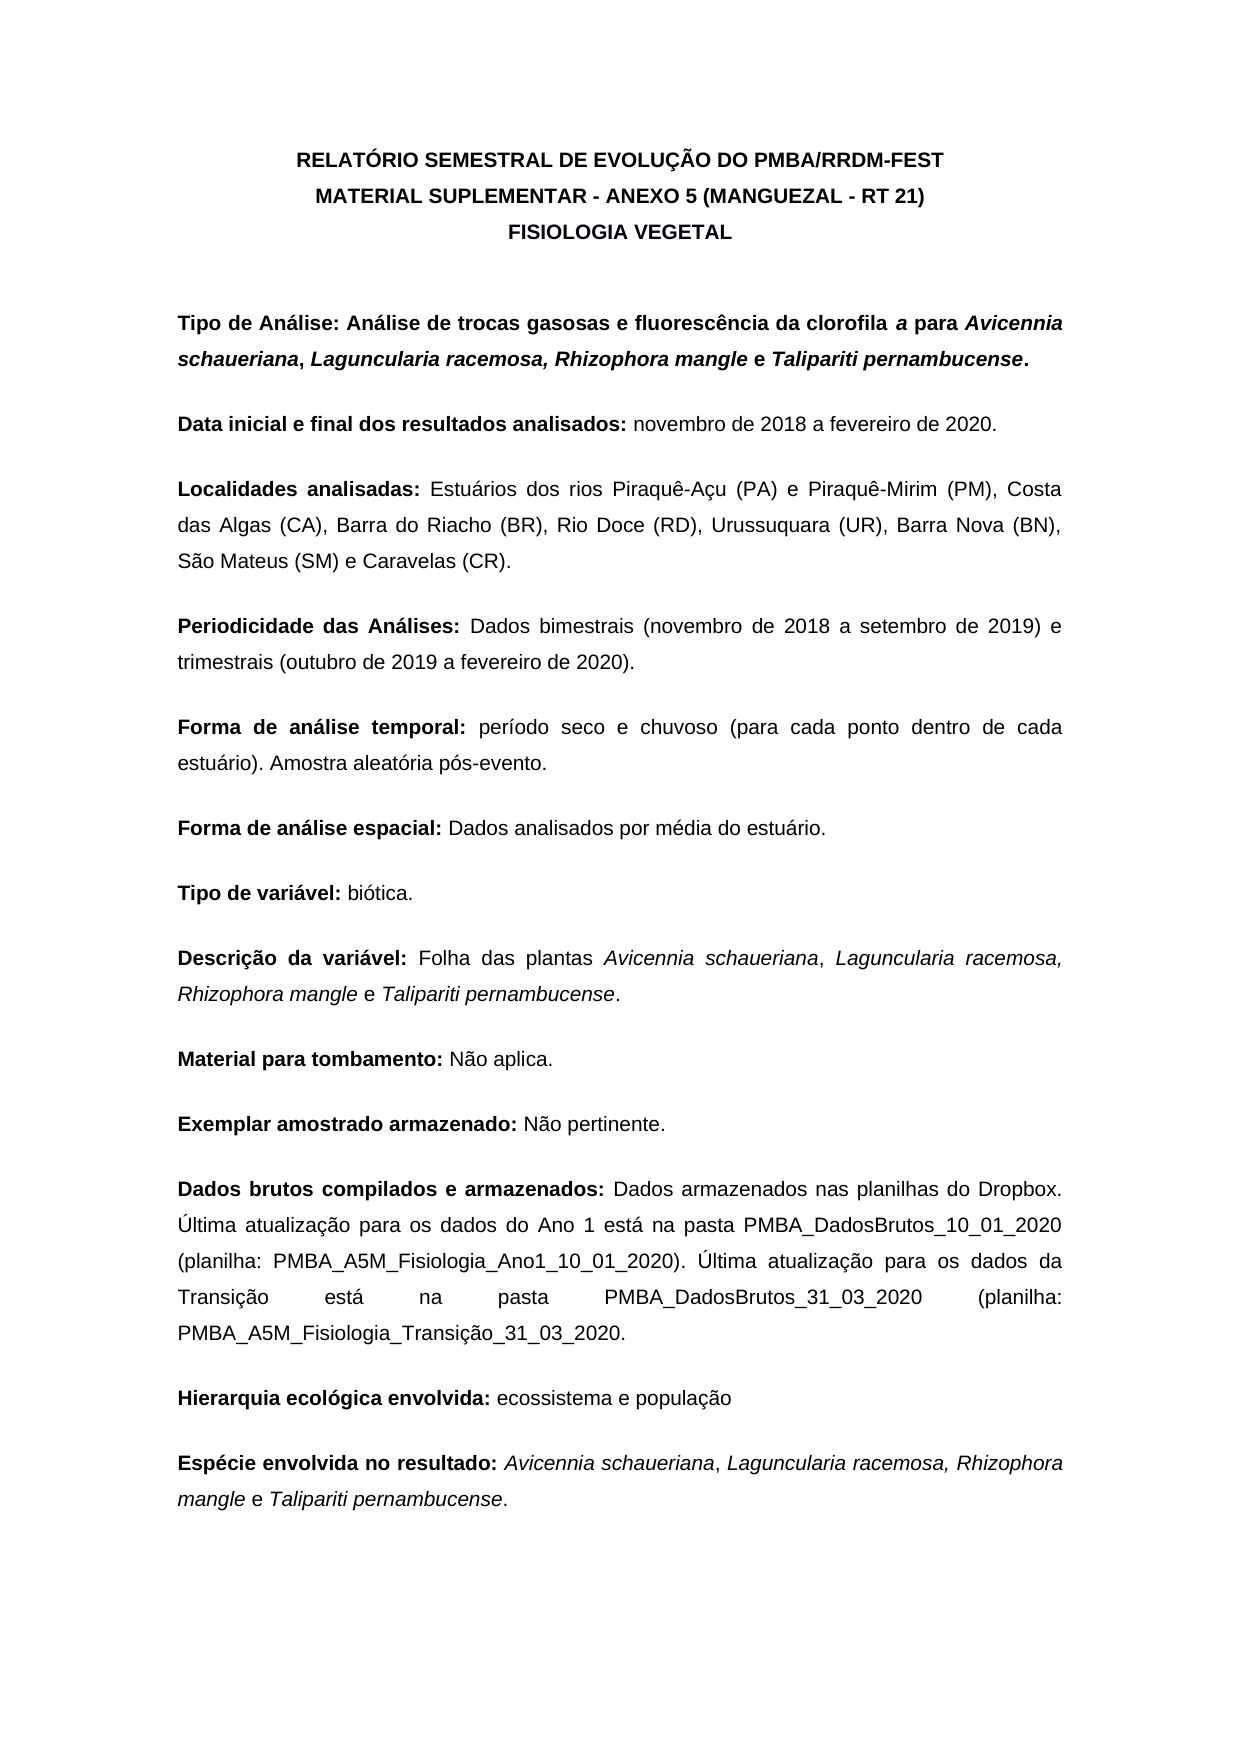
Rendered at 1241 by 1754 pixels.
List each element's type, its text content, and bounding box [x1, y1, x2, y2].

text RELATÓRIO SEMESTRAL DE EVOLUÇÃO DO PMBA/RRDM-FEST [177, 148, 1063, 172]
text Hierarquia ecológica envolvida: ecossistema e população [177, 1386, 1063, 1410]
text Espécie envolvida no resultado: Avicennia schaueriana, Laguncularia racemosa, Rhizophora mangle e Talipariti pernambucense. [177, 1451, 1063, 1511]
text Descrição da variável: Folha das plantas Avicennia schaueriana, Laguncularia racemosa, Rhizophora mangle e Talipariti pernambucense. [177, 946, 1063, 1006]
text Data inicial e final dos resultados analisados: novembro de 2018 a fevereiro de 2020. [177, 411, 1063, 435]
text Dados brutos compilados e armazenados: Dados armazenados nas planilhas do Dropbox. Última atualização para os dados do Ano 1 está na pasta PMBA_DadosBrutos_10_01_2020 (planilha: PMBA_A5M_Fisiologia_Ano1_10_01_2020). Última atualização para os dados da Transição está na pasta PMBA_DadosBrutos_31_03_2020 (planilha: PMBA_A5M_Fisiologia_Transição_31_03_2020. [177, 1177, 1063, 1345]
text MATERIAL SUPLEMENTAR - ANEXO 5 (MANGUEZAL - RT 21) [177, 183, 1063, 207]
text Tipo de Análise: Análise de trocas gasosas e fluorescência da clorofila a para Avicennia schaueriana, Laguncularia racemosa, Rhizophora mangle e Talipariti pernambucense. [177, 310, 1063, 370]
text Localidades analisadas: Estuários dos rios Piraquê-Açu (PA) e Piraquê-Mirim (PM), Costa das Algas (CA), Barra do Riacho (BR), Rio Doce (RD), Urussuquara (UR), Barra Nova (BN), São Mateus (SM) e Caravelas (CR). [177, 477, 1063, 572]
text Periodicidade das Análises: Dados bimestrais (novembro de 2018 a setembro de 2019) e trimestrais (outubro de 2019 a fevereiro de 2020). [177, 613, 1063, 673]
text Forma de análise temporal: período seco e chuvoso (para cada ponto dentro de cada estuário). Amostra aleatória pós-evento. [177, 714, 1063, 774]
text Exemplar amostrado armazenado: Não pertinente. [177, 1112, 1063, 1136]
subtitle FISIOLOGIA VEGETAL [177, 219, 1063, 243]
text Tipo de variável: biótica. [177, 881, 1063, 905]
text Forma de análise espacial: Dados analisados por média do estuário. [177, 816, 1063, 839]
text Material para tombamento: Não aplica. [177, 1047, 1063, 1071]
